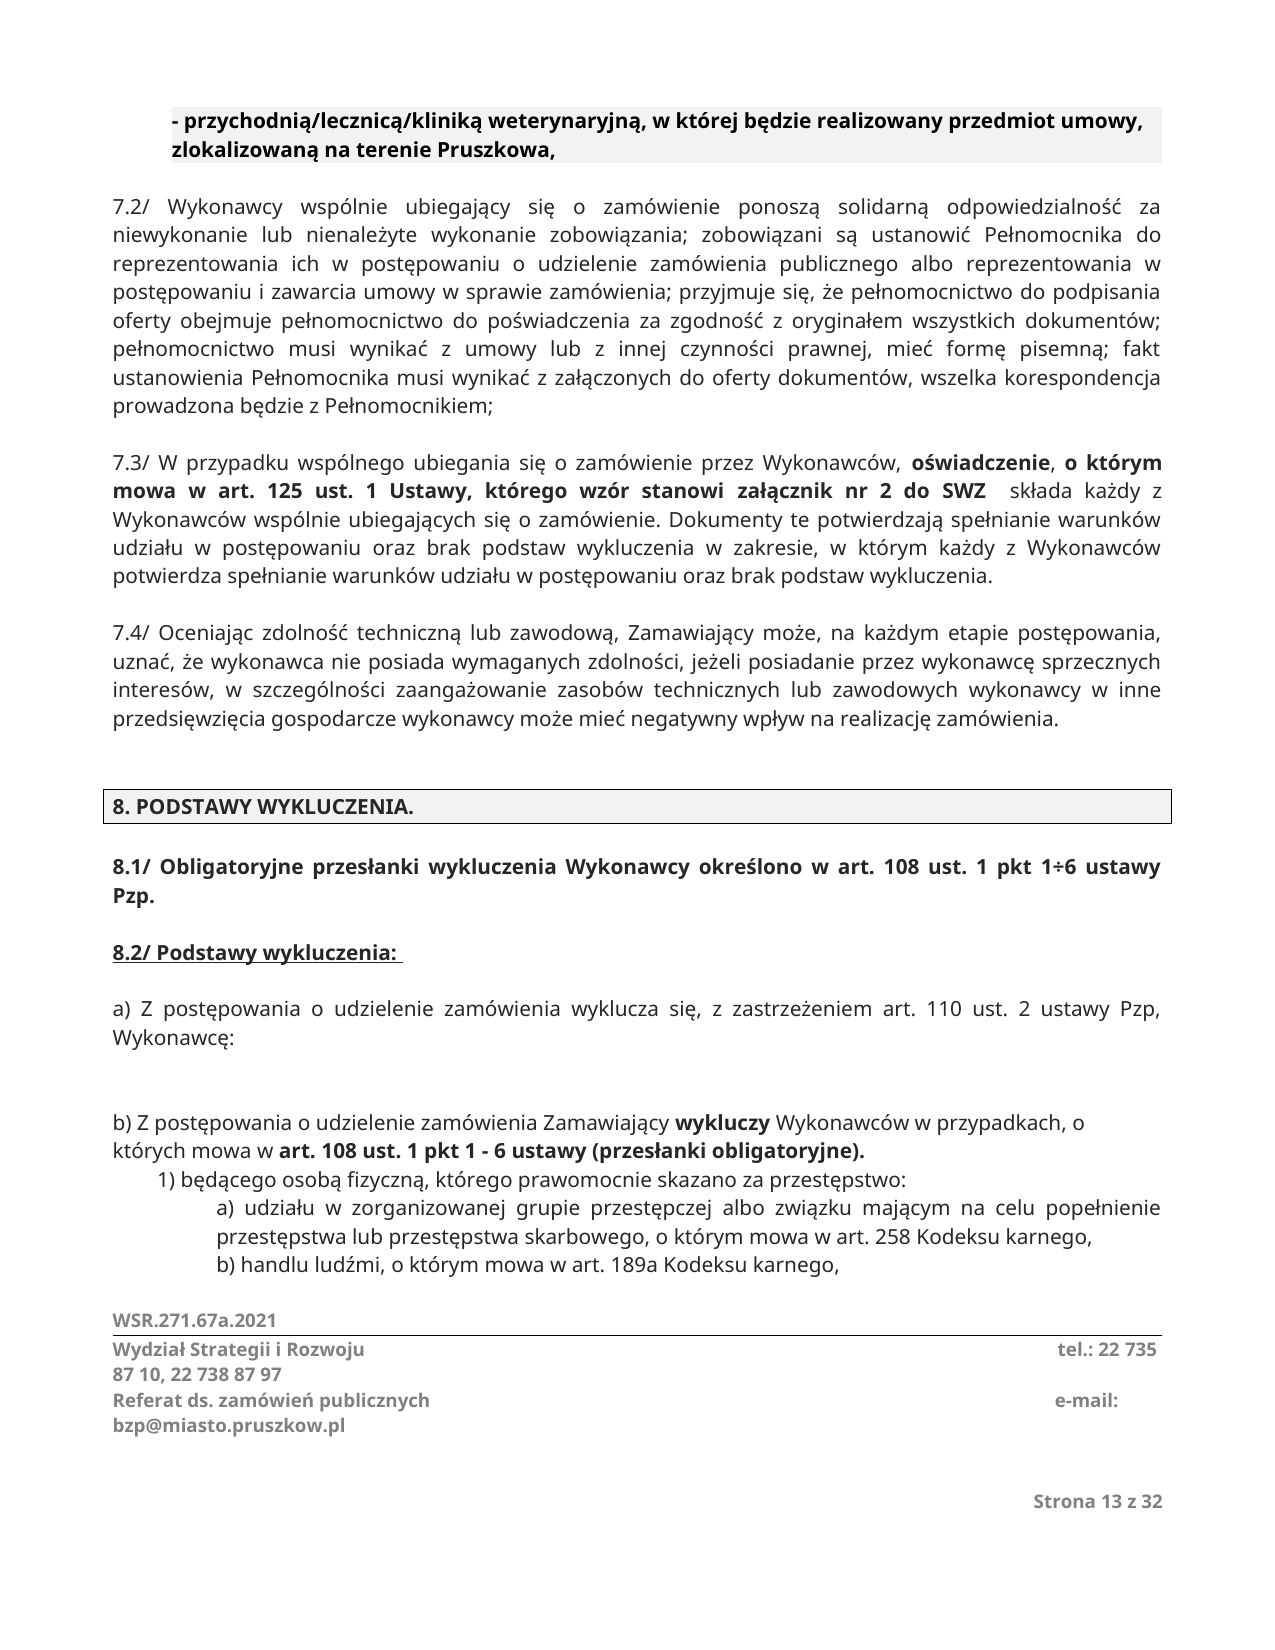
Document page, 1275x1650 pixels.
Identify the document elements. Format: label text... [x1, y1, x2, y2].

text 7.2/ Wykonawcy wspólnie ubiegający się o zamówienie ponoszą solidarną odpowiedzialność za niewykonanie lub nienależyte wykonanie zobowiązania; zobowiązani są ustanowić Pełnomocnika do reprezentowania ich w postępowaniu o udzielenie zamówienia publicznego albo reprezentowania w postępowaniu i zawarcia umowy w sprawie zamówienia; przyjmuje się, że pełnomocnictwo do podpisania oferty obejmuje pełnomocnictwo do poświadczenia za zgodność z oryginałem wszystkich dokumentów; pełnomocnictwo musi wynikać z umowy lub z innej czynności prawnej, mieć formę pisemną; fakt ustanowienia Pełnomocnika musi wynikać z załączonych do oferty dokumentów, wszelka korespondencja prowadzona będzie z Pełnomocnikiem; [112, 192, 1162, 419]
text 1) będącego osobą fizyczną, którego prawomocnie skazano za przestępstwo: [157, 1165, 1162, 1193]
text b) Z postępowania o udzielenie zamówienia Zamawiający wykluczy Wykonawców w przypadkach, o których mowa w art. 108 ust. 1 pkt 1 - 6 ustawy (przesłanki obligatoryjne). [112, 1108, 1162, 1165]
text a) Z postępowania o udzielenie zamówienia wyklucza się, z zastrzeżeniem art. 110 ust. 2 ustawy Pzp, Wykonawcę: [112, 994, 1162, 1051]
text 7.3/ W przypadku wspólnego ubiegania się o zamówienie przez Wykonawców, oświadczenie, o którym mowa w art. 125 ust. 1 Ustawy, którego wzór stanowi załącznik nr 2 do SWZ składa każdy z Wykonawców wspólnie ubiegających się o zamówienie. Dokumenty te potwierdzają spełnianie warunków udziału w postępowaniu oraz brak podstaw wykluczenia w zakresie, w którym każdy z Wykonawców potwierdza spełnianie warunków udziału w postępowaniu oraz brak podstaw wykluczenia. [112, 448, 1162, 590]
text b) handlu ludźmi, o którym mowa w art. 189a Kodeksu karnego, [216, 1250, 1162, 1279]
text 7.4/ Oceniając zdolność techniczną lub zawodową, Zamawiający może, na każdym etapie postępowania, uznać, że wykonawca nie posiada wymaganych zdolności, jeżeli posiadanie przez wykonawcę sprzecznych interesów, w szczególności zaangażowanie zasobów technicznych lub zawodowych wykonawcy w inne przedsięwzięcia gospodarcze wykonawcy może mieć negatywny wpływ na realizację zamówienia. [112, 618, 1162, 732]
text 8. PODSTAWY WYKLUCZENIA. [104, 790, 1171, 823]
text 8.2/ Podstawy wykluczenia: [112, 938, 1162, 966]
text a) udziału w zorganizowanej grupie przestępczej albo związku mającym na celu popełnienie przestępstwa lub przestępstwa skarbowego, o którym mowa w art. 258 Kodeksu karnego, [216, 1193, 1162, 1250]
text 8.1/ Obligatoryjne przesłanki wykluczenia Wykonawcy określono w art. 108 ust. 1 pkt 1÷6 ustawy Pzp. [112, 852, 1162, 909]
text - przychodnią/lecznicą/kliniką weterynaryjną, w której będzie realizowany przedmiot umowy, zlokalizowaną na terenie Pruszkowa, [172, 107, 1162, 163]
